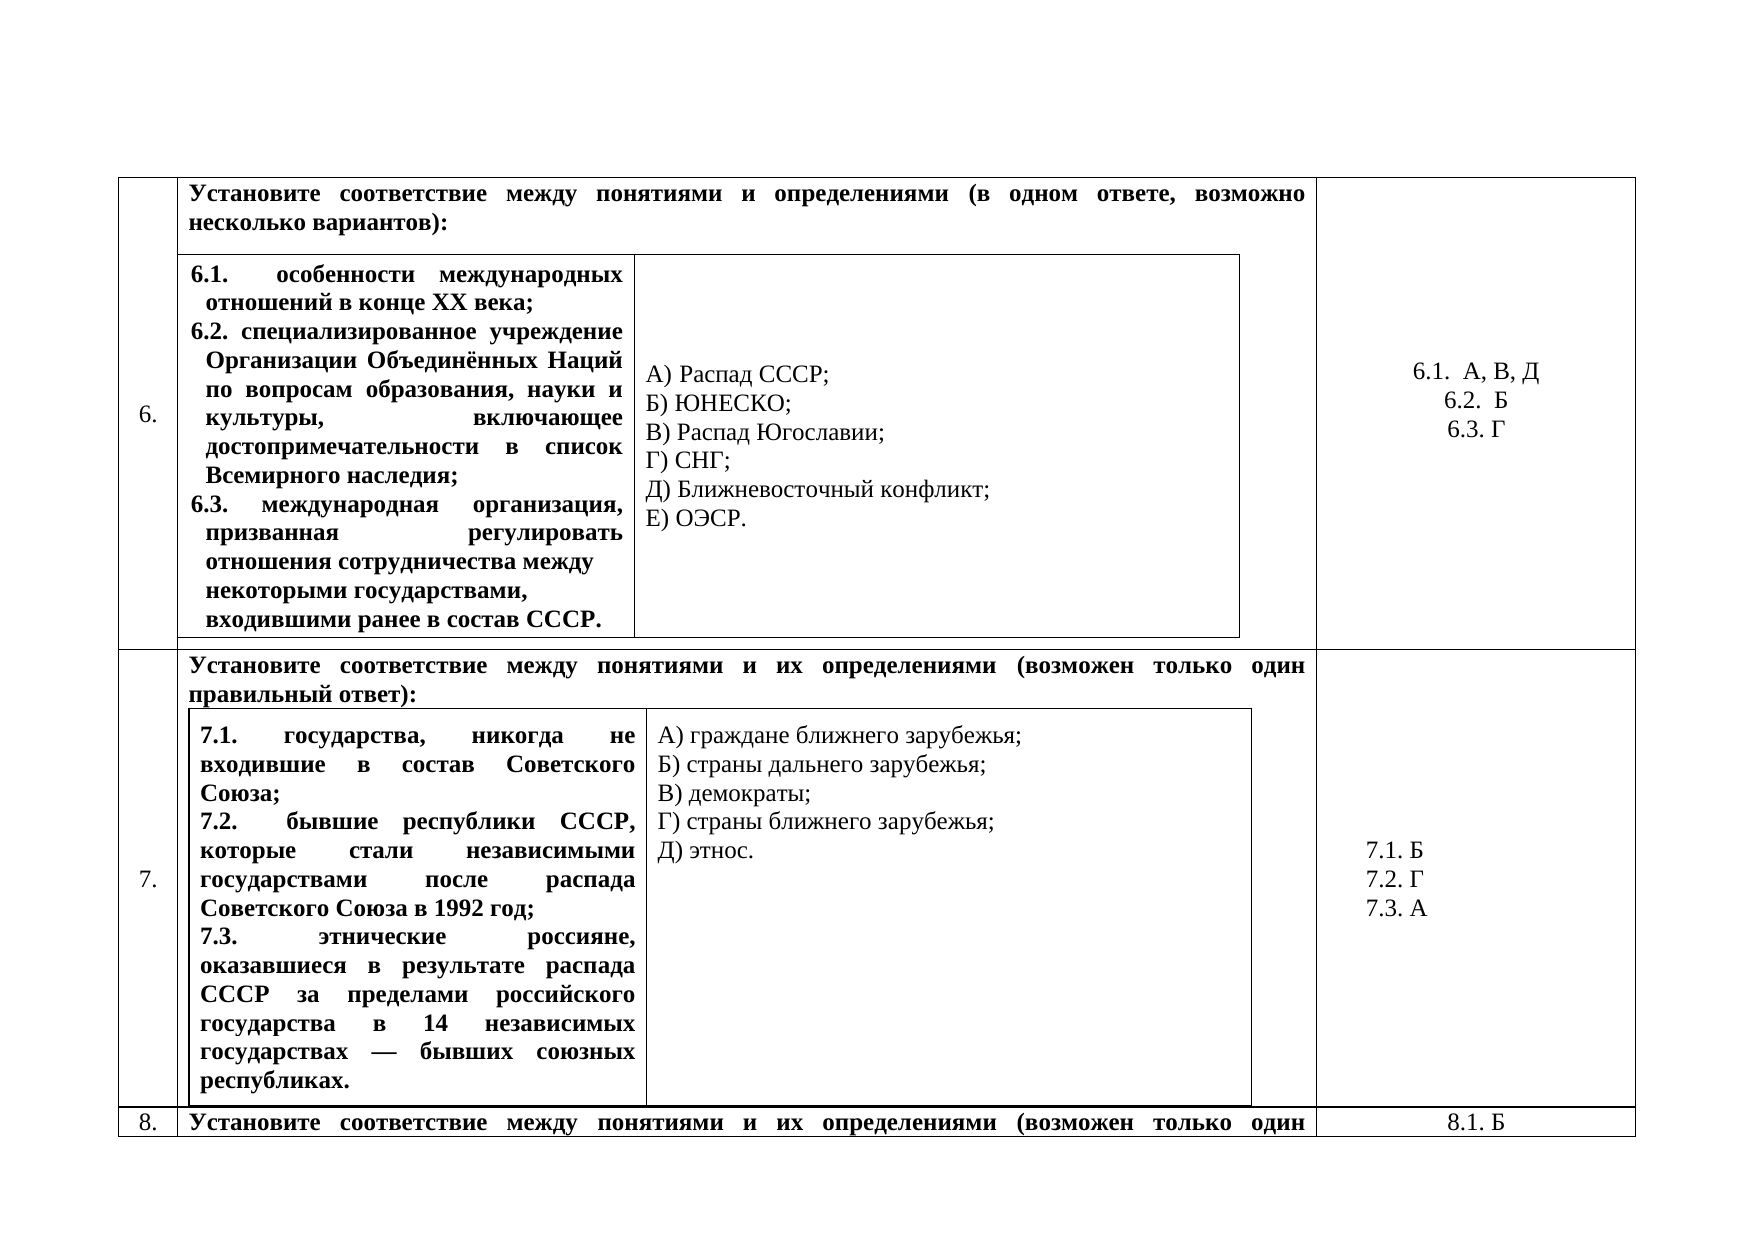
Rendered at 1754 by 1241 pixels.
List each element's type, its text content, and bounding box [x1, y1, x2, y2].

table_cell 6.1. А, В, Д 6.2. Б 6.3. Г [1317, 178, 1635, 649]
table_cell Установите соответствие между понятиями и определениями (в одном ответе, возможно несколько вариантов): [178, 178, 1316, 649]
table_cell Установите соответствие между понятиями и их определениями (возможен только один правильный ответ): [178, 650, 1316, 1106]
table_cell 6. [119, 178, 177, 649]
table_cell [1317, 1108, 1635, 1136]
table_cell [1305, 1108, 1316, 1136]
table_cell 7. [119, 650, 177, 1106]
table_cell Установите соответствие между понятиями и их определениями (возможен только один правильный ответ): [178, 1108, 997, 1136]
table_cell 8. [119, 1108, 177, 1136]
table_cell 7.1. Б 7.2. Г 7.3. А [1317, 650, 1635, 1106]
